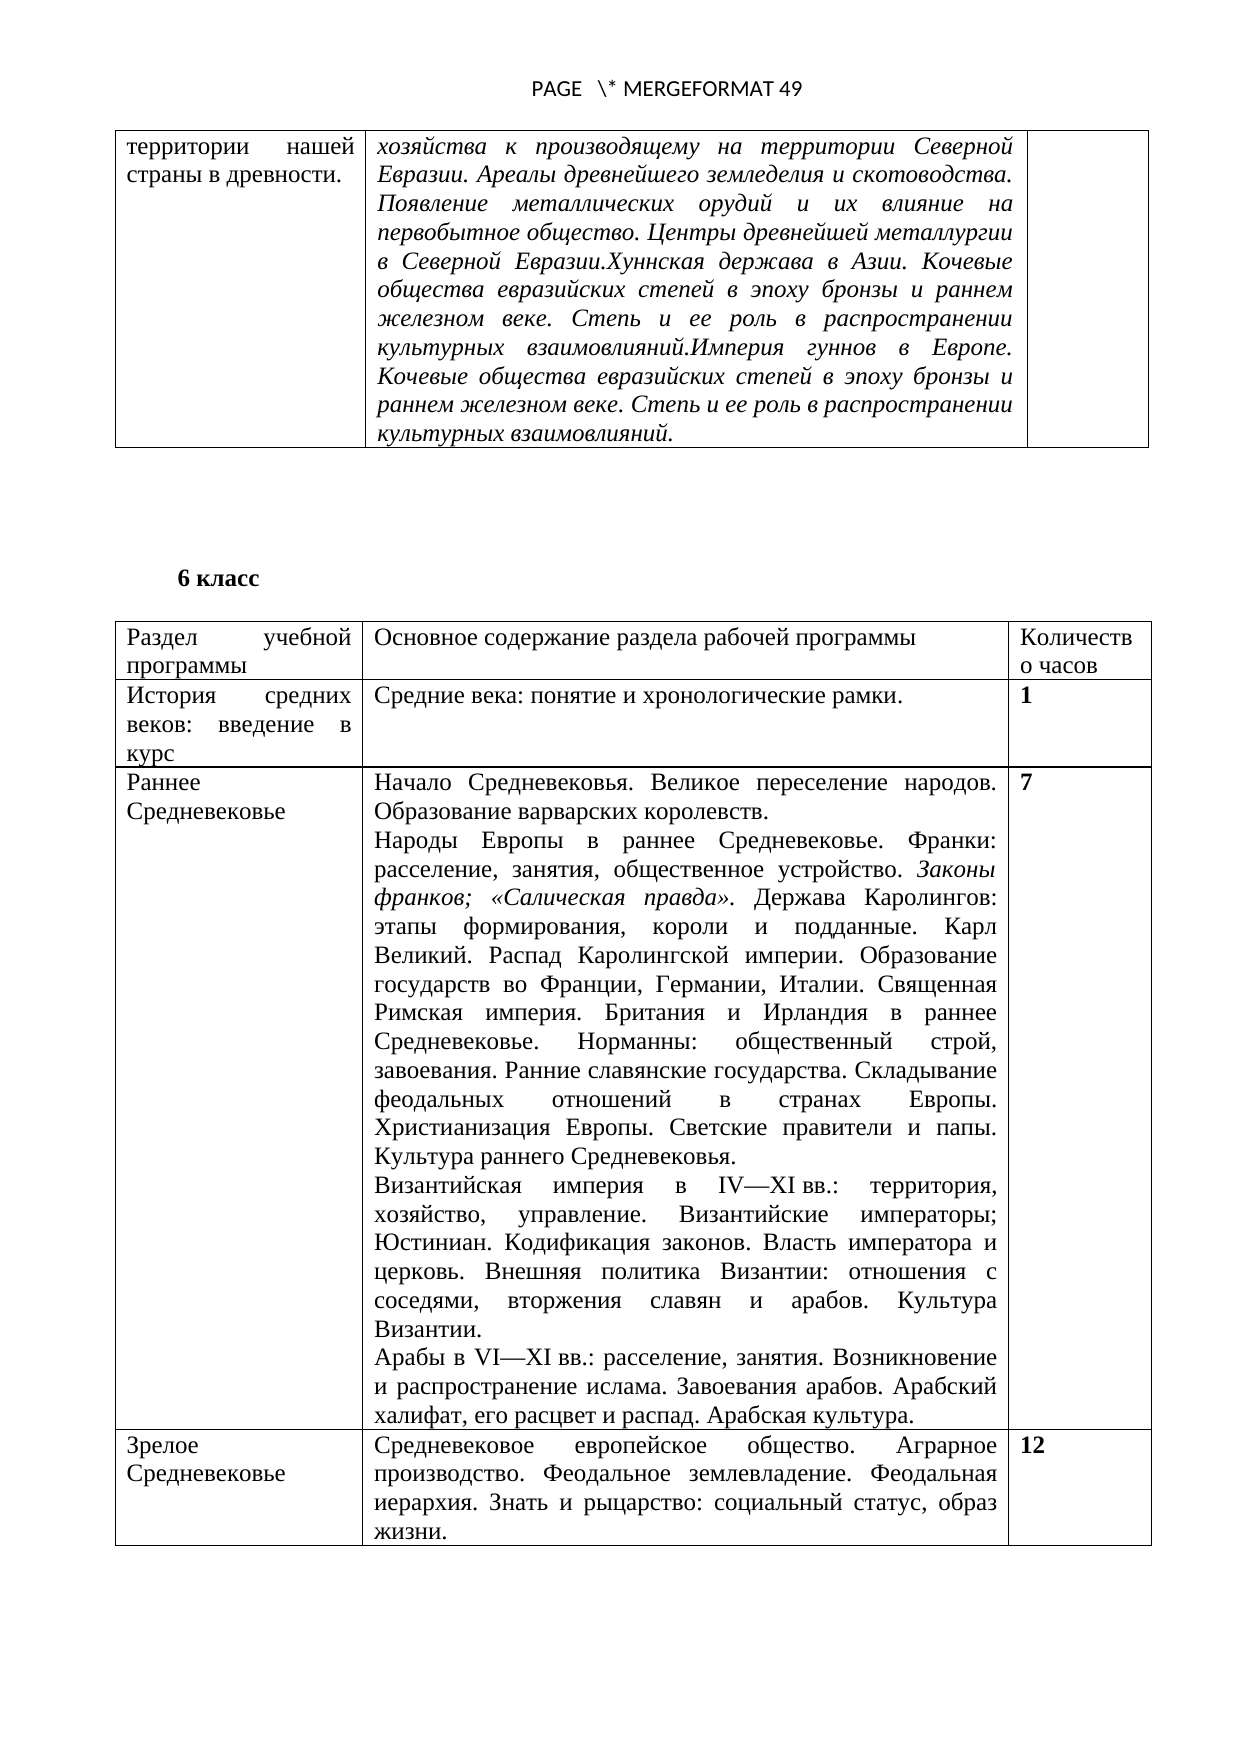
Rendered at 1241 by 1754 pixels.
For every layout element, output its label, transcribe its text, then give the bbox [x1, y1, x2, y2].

table_header Количество часов [1009, 622, 1151, 679]
text 6 класс [177, 563, 1152, 592]
table_cell Средние века: понятие и хронологические рамки. [363, 680, 1008, 766]
table_cell Раннее Средневековье [116, 768, 362, 1429]
table_cell 3 [1028, 131, 1148, 447]
table_cell 12 [1009, 1430, 1151, 1545]
table_cell 1 [1009, 680, 1151, 766]
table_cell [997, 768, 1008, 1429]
table_cell 7 [1009, 768, 1151, 1429]
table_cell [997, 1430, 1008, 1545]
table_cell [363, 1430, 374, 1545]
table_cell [116, 131, 365, 447]
table_header Раздел учебной программы [116, 622, 362, 679]
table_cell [366, 131, 1027, 447]
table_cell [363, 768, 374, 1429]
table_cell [116, 1430, 362, 1545]
table_header Основное содержание раздела рабочей программы [363, 622, 1008, 679]
